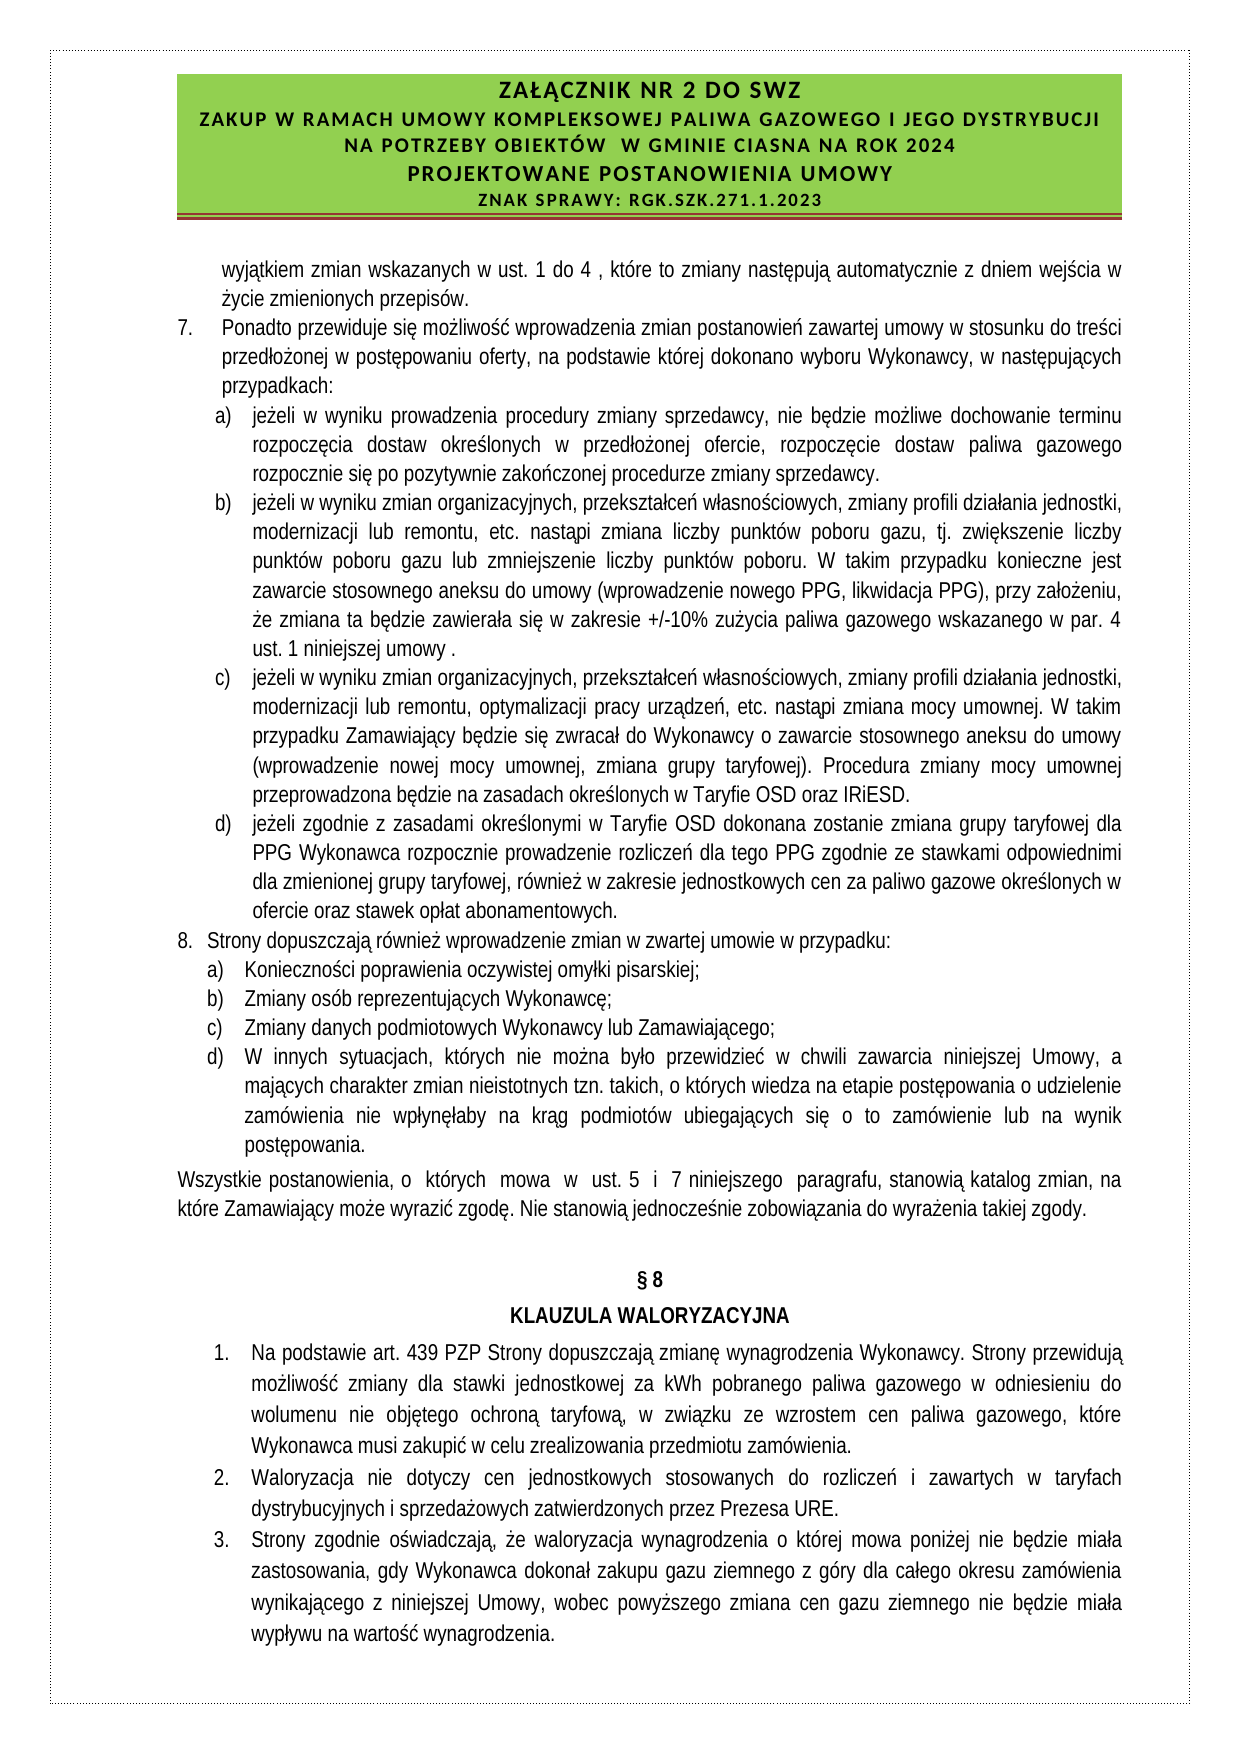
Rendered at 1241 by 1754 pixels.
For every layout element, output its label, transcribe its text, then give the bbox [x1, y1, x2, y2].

list Strony zgodnie oświadczają, że waloryzacja wynagrodzenia o której mowa poniżej nie będzie miała zastosowania, gdy Wykonawca dokonał zakupu gazu ziemnego z góry dla całego okresu zamówienia wynikającego z niniejszej Umowy, wobec powyższego zmiana cen gazu ziemnego nie będzie miała wypływu na wartość wynagrodzenia. [214, 1523, 1122, 1648]
text Wszystkie postanowienia, o których mowa w ust. 5 i 7 niniejszego paragrafu, stanowią katalog zmian, na które Zamawiający może wyrazić zgodę. Nie stanowią jednocześnie zobowiązania do wyrażenia takiej zgody. [177, 1164, 1122, 1223]
list Waloryzacja nie dotyczy cen jednostkowych stosowanych do rozliczeń i zawartych w taryfach dystrybucyjnych i sprzedażowych zatwierdzonych przez Prezesa URE. [214, 1460, 1122, 1523]
list Zmiany osób reprezentujących Wykonawcę; [207, 983, 1122, 1012]
list Konieczności poprawienia oczywistej omyłki pisarskiej; [207, 954, 1122, 983]
text KLAUZULA WALORYZACYJNA [177, 1300, 1122, 1329]
list jeżeli w wyniku prowadzenia procedury zmiany sprzedawcy, nie będzie możliwe dochowanie terminu rozpoczęcia dostaw określonych w przedłożonej ofercie, rozpoczęcie dostaw paliwa gazowego rozpocznie się po pozytywnie zakończonej procedurze zmiany sprzedawcy. [215, 400, 1122, 487]
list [184, 254, 1122, 312]
list Zmiany danych podmiotowych Wykonawcy lub Zamawiającego; [207, 1012, 1122, 1041]
list jeżeli w wyniku zmian organizacyjnych, przekształceń własnościowych, zmiany profili działania jednostki, modernizacji lub remontu, etc. nastąpi zmiana liczby punktów poboru gazu, tj. zwiększenie liczby punktów poboru gazu lub zmniejszenie liczby punktów poboru. W takim przypadku konieczne jest zawarcie stosownego aneksu do umowy (wprowadzenie nowego PPG, likwidacja PPG), przy założeniu, że zmiana ta będzie zawierała się w zakresie +/-10% zużycia paliwa gazowego wskazanego w par. 4 ust. 1 niniejszej umowy . [215, 487, 1122, 662]
list jeżeli w wyniku zmian organizacyjnych, przekształceń własnościowych, zmiany profili działania jednostki, modernizacji lub remontu, optymalizacji pracy urządzeń, etc. nastąpi zmiana mocy umownej. W takim przypadku Zamawiający będzie się zwracał do Wykonawcy o zawarcie stosownego aneksu do umowy (wprowadzenie nowej mocy umownej, zmiana grupy taryfowej). Procedura zmiany mocy umownej przeprowadzona będzie na zasadach określonych w Taryfie OSD oraz IRiESD. [215, 662, 1122, 808]
list W innych sytuacjach, których nie można było przewidzieć w chwili zawarcia niniejszej Umowy, a mających charakter zmian nieistotnych tzn. takich, o których wiedza na etapie postępowania o udzielenie zamówienia nie wpłynęłaby na krąg podmiotów ubiegających się o to zamówienie lub na wynik postępowania. [207, 1041, 1122, 1158]
list Na podstawie art. 439 PZP Strony dopuszczają zmianę wynagrodzenia Wykonawcy. Strony przewidują możliwość zmiany dla stawki jednostkowej za kWh pobranego paliwa gazowego w odniesieniu do wolumenu nie objętego ochroną taryfową, w związku ze wzrostem cen paliwa gazowego, które Wykonawca musi zakupić w celu zrealizowania przedmiotu zamówienia. [214, 1335, 1122, 1460]
list Strony dopuszczają również wprowadzenie zmian w zwartej umowie w przypadku: [177, 925, 1122, 954]
list jeżeli zgodnie z zasadami określonymi w Taryfie OSD dokonana zostanie zmiana grupy taryfowej dla PPG Wykonawca rozpocznie prowadzenie rozliczeń dla tego PPG zgodnie ze stawkami odpowiednimi dla zmienionej grupy taryfowej, również w zakresie jednostkowych cen za paliwo gazowe określonych w ofercie oraz stawek opłat abonamentowych. [215, 808, 1122, 925]
text § 8 [177, 1264, 1122, 1293]
list Ponadto przewiduje się możliwość wprowadzenia zmian postanowień zawartej umowy w stosunku do treści przedłożonej w postępowaniu oferty, na podstawie której dokonano wyboru Wykonawcy, w następujących przypadkach: [177, 312, 1122, 400]
